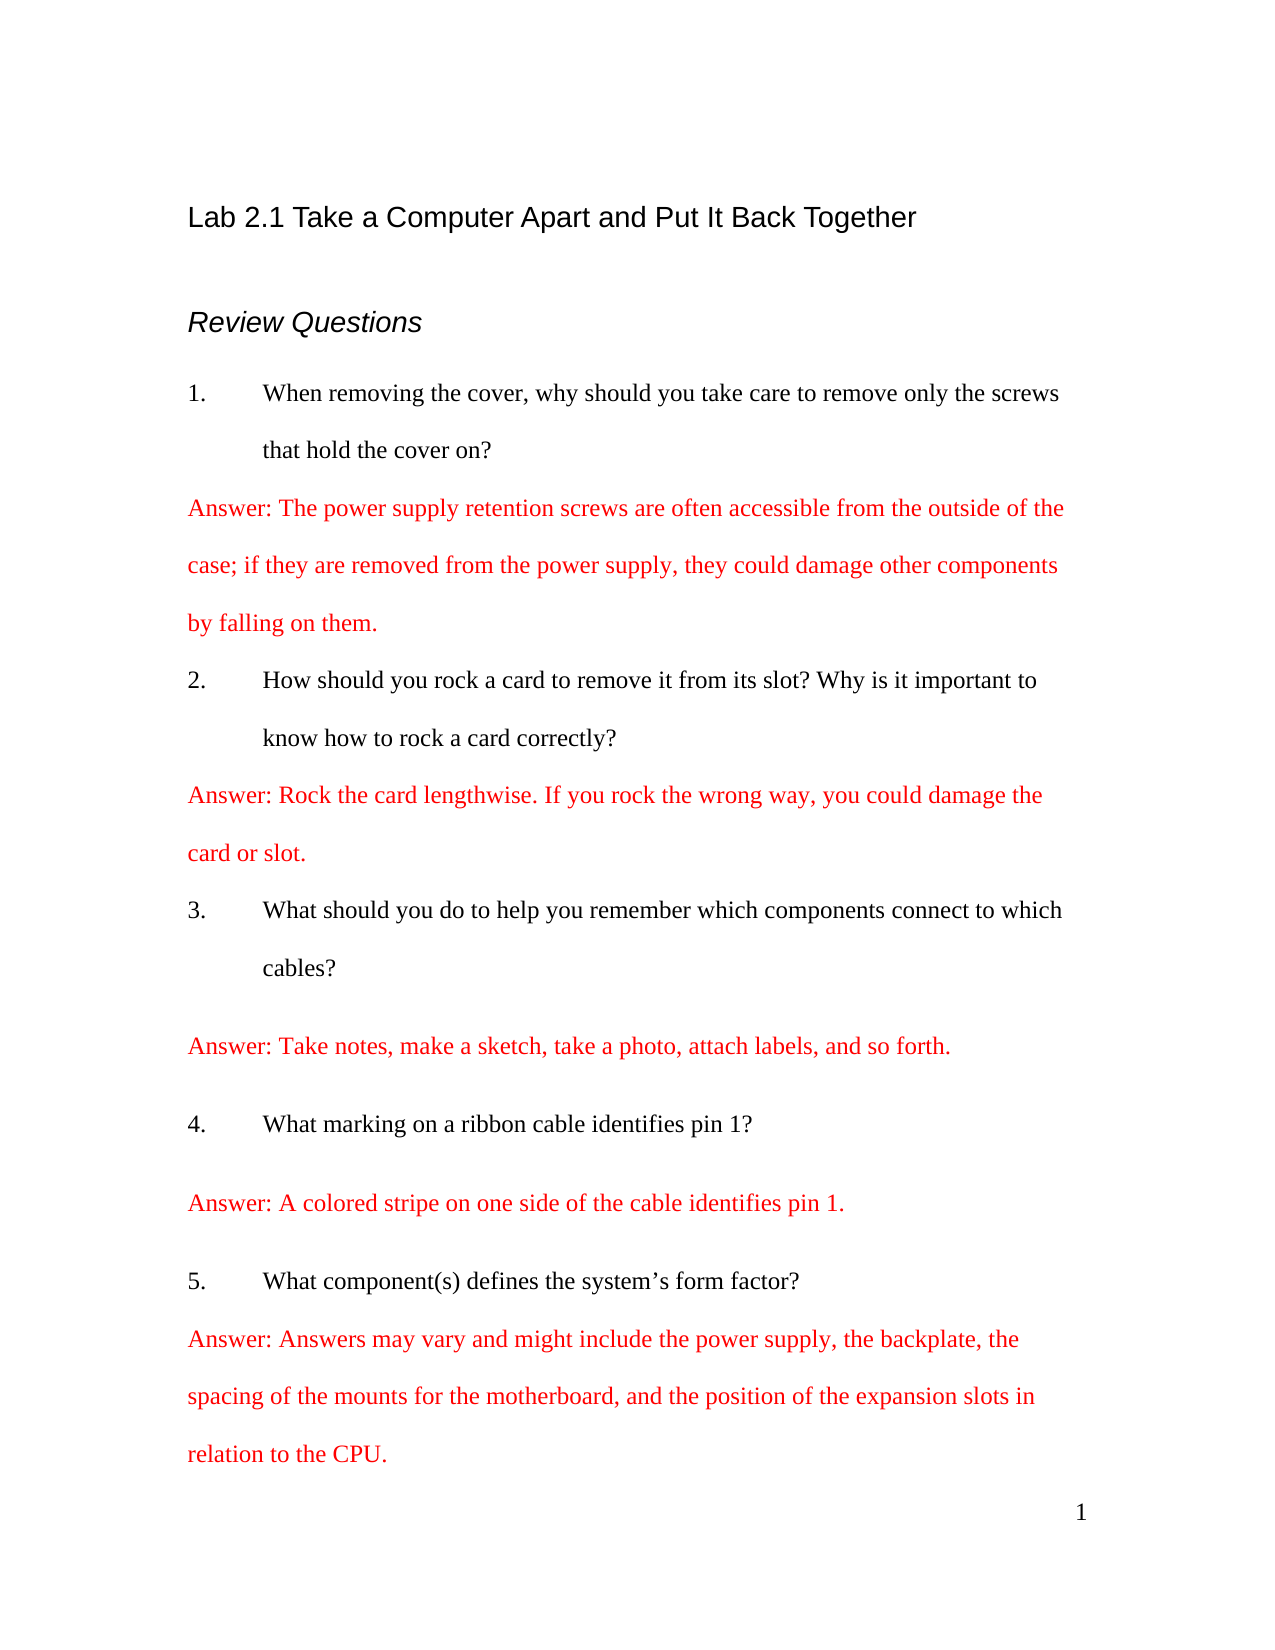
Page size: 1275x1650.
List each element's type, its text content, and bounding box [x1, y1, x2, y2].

list What marking on a ribbon cable identifies pin 1? [187, 1109, 1087, 1138]
list Answer: Rock the card lengthwise. If you rock the wrong way, you could damage the card or slot. [187, 780, 1087, 867]
list How should you rock a card to remove it from its slot? Why is it important to know how to rock a card correctly? [187, 665, 1087, 752]
text Answer: Take notes, make a sketch, take a photo, attach labels, and so forth. [187, 1031, 1087, 1060]
list When removing the cover, why should you take care to remove only the screws that hold the cover on? [187, 378, 1087, 464]
list What should you do to help you remember which components connect to which cables? [187, 895, 1087, 982]
text Answer: A colored stripe on one side of the cable identifies pin 1. [187, 1188, 1087, 1217]
list Answer: The power supply retention screws are often accessible from the outside of the case; if they are removed from the power supply, they could damage other components by falling on them. [187, 493, 1087, 637]
text Review Questions [187, 304, 1087, 338]
text Lab 2.1 Take a Computer Apart and Put It Back Together [187, 200, 1087, 233]
list What component(s) defines the system’s form factor? [187, 1266, 1087, 1295]
list Answer: Answers may vary and might include the power supply, the backplate, the spacing of the mounts for the motherboard, and the position of the expansion slots in relation to the CPU. [187, 1324, 1087, 1467]
